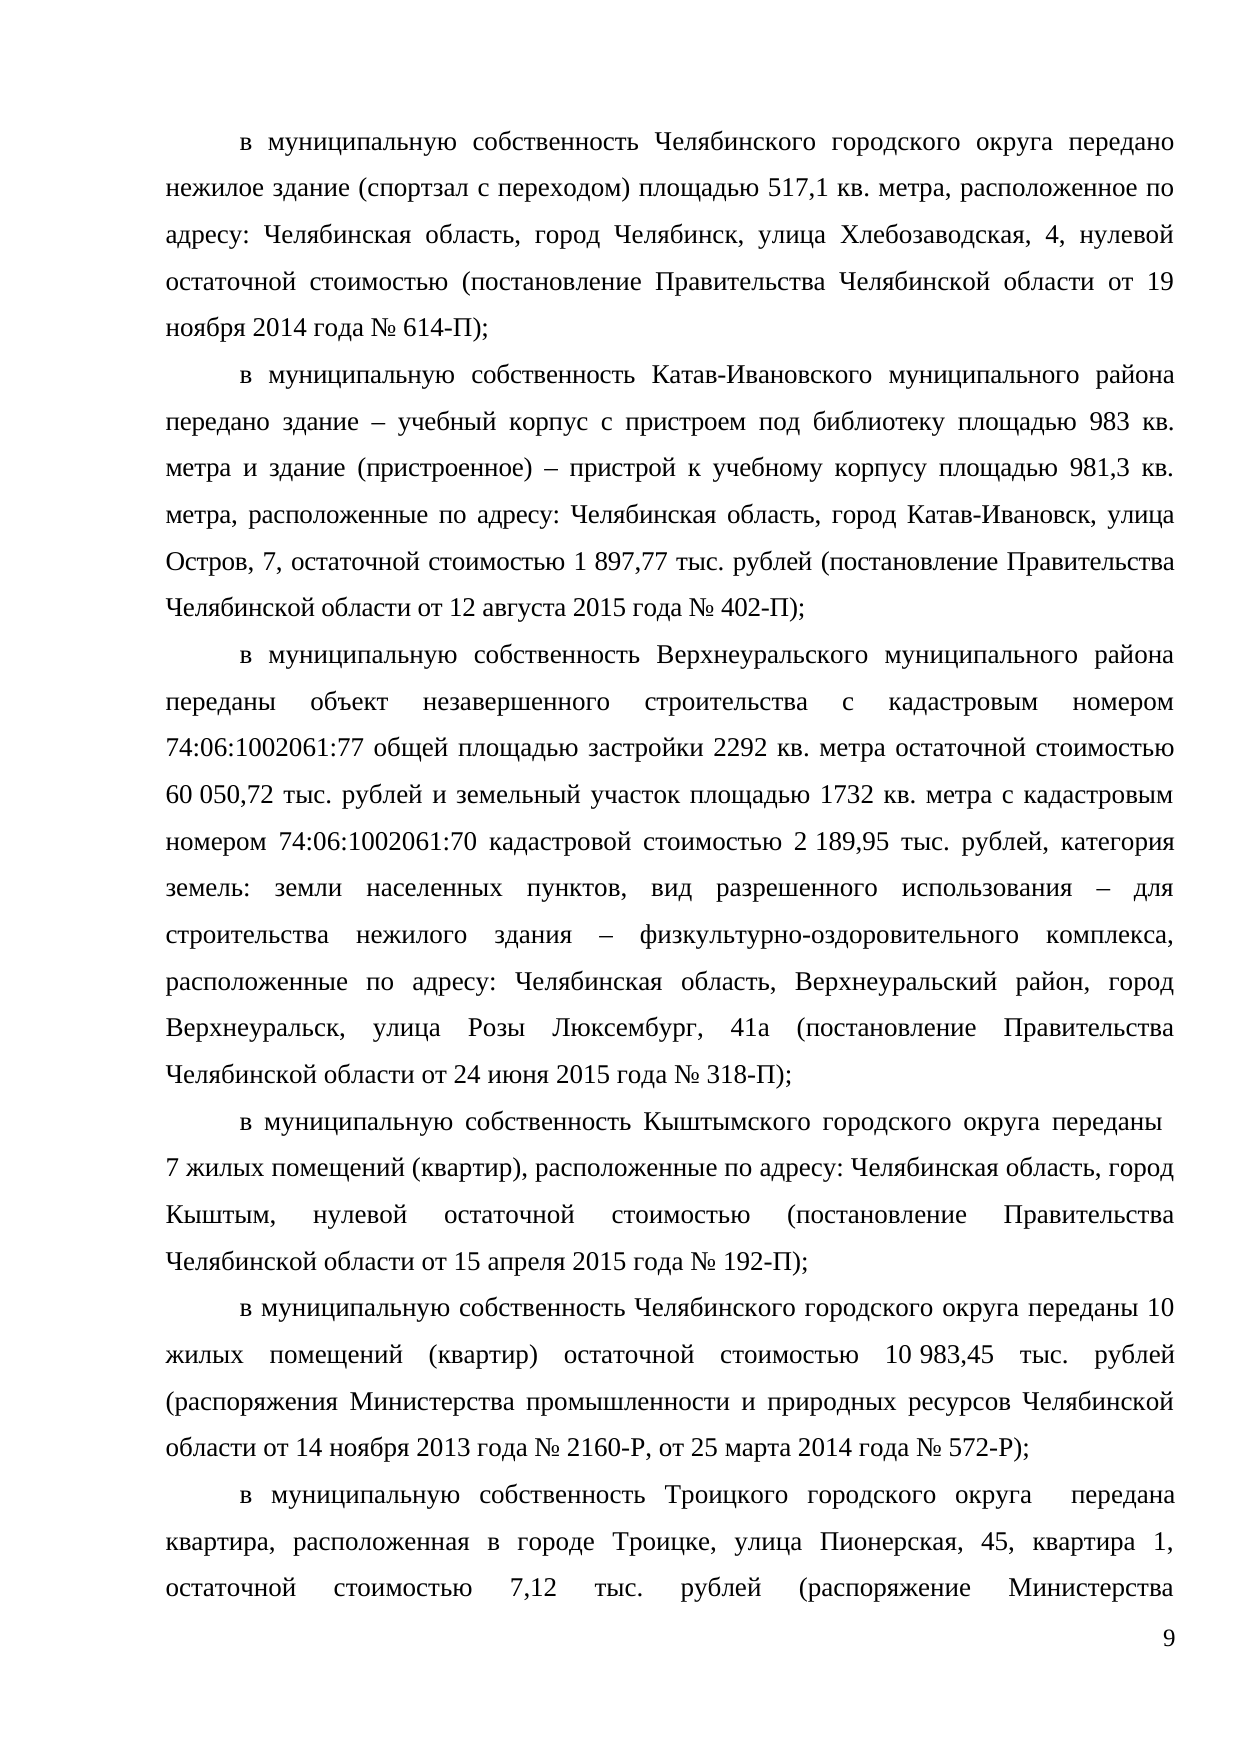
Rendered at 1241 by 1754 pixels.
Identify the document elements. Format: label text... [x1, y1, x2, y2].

text в муниципальную собственность Кыштымского городского округа переданы 7 жилых помещений (квартир), расположенные по адресу: Челябинская область, город Кыштым, нулевой остаточной стоимостью (постановление Правительства Челябинской области от 15 апреля 2015 года № 192-П); [165, 1105, 1175, 1276]
text в муниципальную собственность Челябинского городского округа передано нежилое здание (спортзал с переходом) площадью 517,1 кв. метра, расположенное по адресу: Челябинская область, город Челябинск, улица Хлебозаводская, 4, нулевой остаточной стоимостью (постановление Правительства Челябинской области от 19 ноября 2014 года № 614-П); [165, 125, 1175, 343]
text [165, 1478, 1175, 1603]
text в муниципальную собственность Челябинского городского округа переданы 10 жилых помещений (квартир) остаточной стоимостью 10 983,45 тыс. рублей (распоряжения Министерства промышленности и природных ресурсов Челябинской области от 14 ноября 2013 года № 2160-Р, от 25 марта 2014 года № 572-Р); [165, 1292, 1175, 1463]
text в муниципальную собственность Катав-Ивановского муниципального района передано здание – учебный корпус с пристроем под библиотеку площадью 983 кв. метра и здание (пристроенное) – пристрой к учебному корпусу площадью 981,3 кв. метра, расположенные по адресу: Челябинская область, город Катав-Ивановск, улица Остров, 7, остаточной стоимостью 1 897,77 тыс. рублей (постановление Правительства Челябинской области от 12 августа 2015 года № 402-П); [165, 358, 1175, 623]
text в муниципальную собственность Верхнеуральского муниципального района переданы объект незавершенного строительства с кадастровым номером 74:06:1002061:77 общей площадью застройки 2292 кв. метра остаточной стоимостью 60 050,72 тыс. рублей и земельный участок площадью 1732 кв. метра с кадастровым номером 74:06:1002061:70 кадастровой стоимостью 2 189,95 тыс. рублей, категория земель: земли населенных пунктов, вид разрешенного использования – для строительства нежилого здания – физкультурно-оздоровительного комплекса, расположенные по адресу: Челябинская область, Верхнеуральский район, город Верхнеуральск, улица Розы Люксембург, 41а (постановление Правительства Челябинской области от 24 июня 2015 года № 318-П); [165, 638, 1175, 1089]
